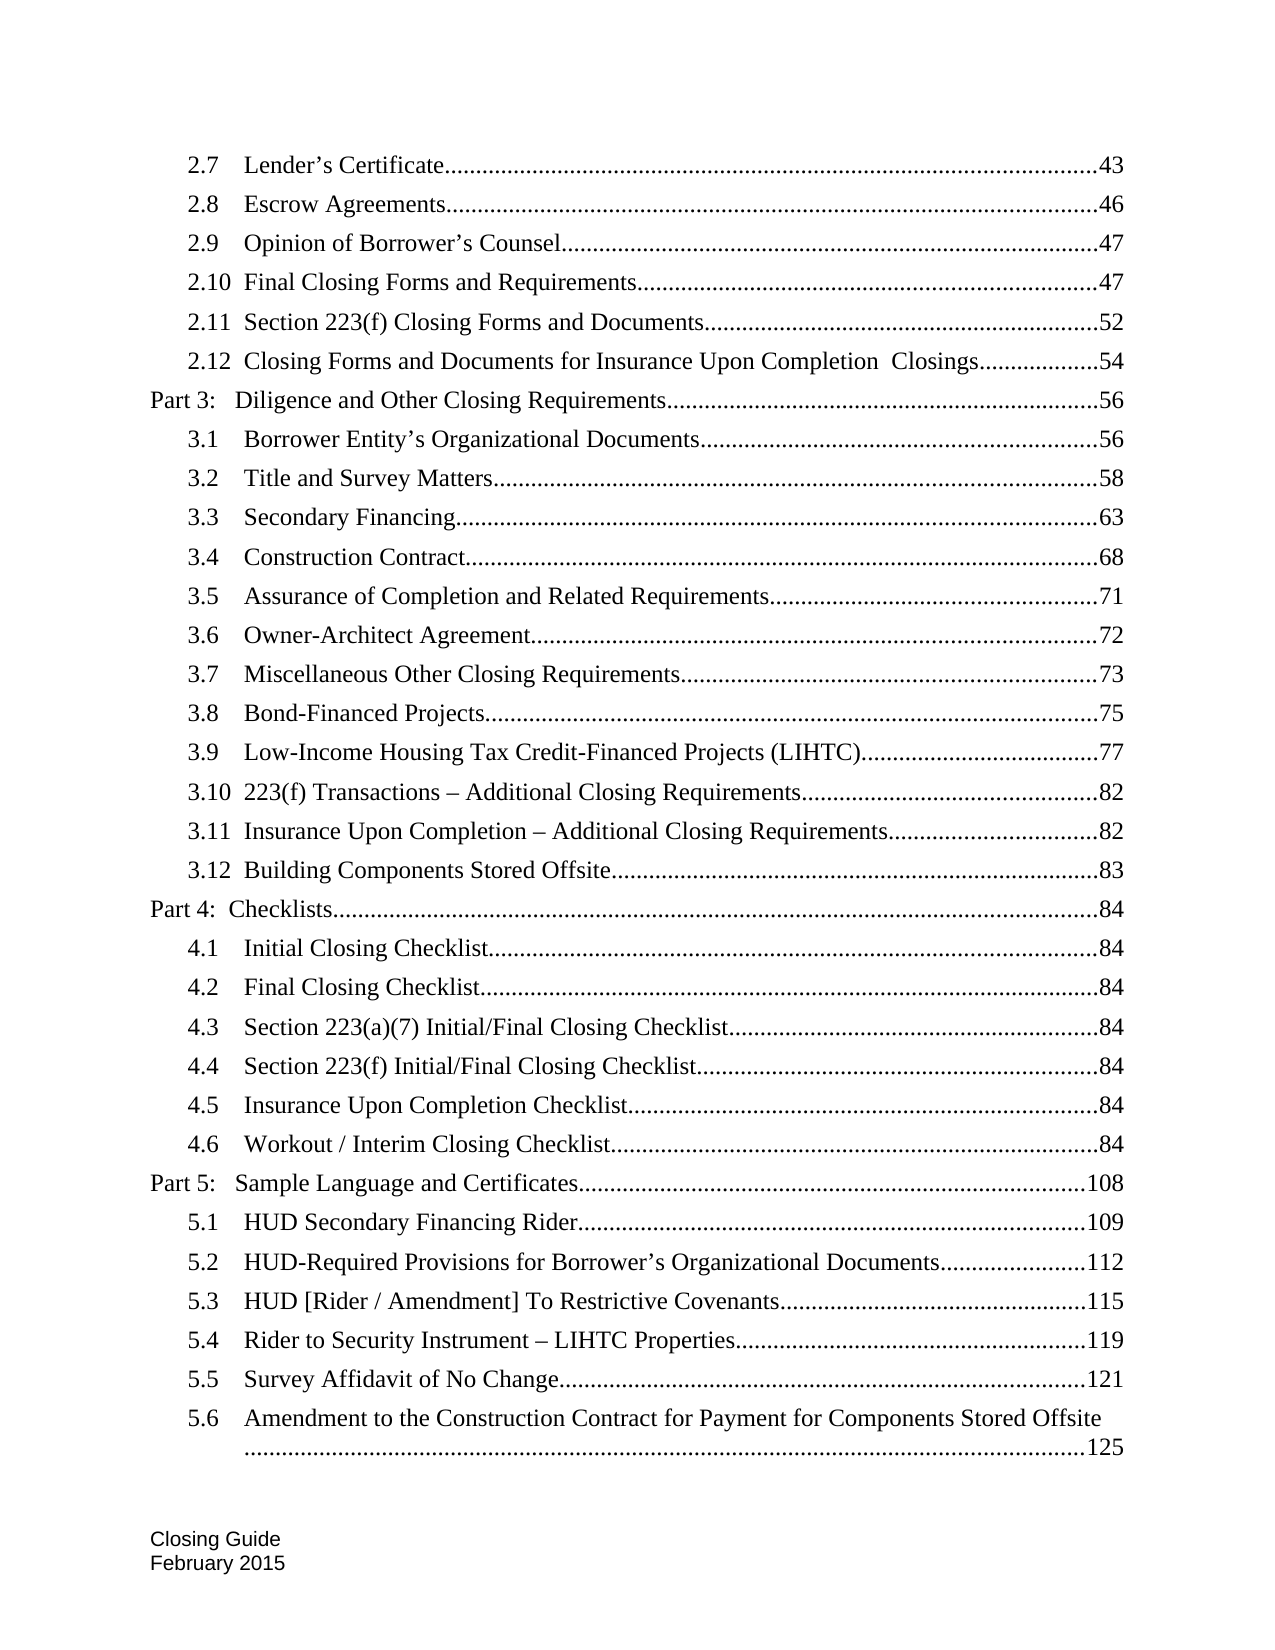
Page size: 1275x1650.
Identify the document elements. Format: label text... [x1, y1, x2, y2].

text 5.6 Amendment to the Construction Contract for Payment for Components Stored Offsite 125 [187, 1403, 1125, 1461]
text 2.12 Closing Forms and Documents for Insurance Upon Completion Closings 54 [187, 346, 1125, 374]
text 5.3 HUD [Rider / Amendment] To Restrictive Covenants 115 [187, 1286, 1125, 1314]
text 3.6 Owner-Architect Agreement 72 [187, 620, 1125, 649]
text 3.9 Low-Income Housing Tax Credit-Financed Projects (LIHTC). 77 [187, 737, 1125, 766]
text 3.2 Title and Survey Matters 58 [187, 463, 1125, 492]
text 4.2 Final Closing Checklist 84 [187, 972, 1125, 1001]
text 2.10 Final Closing Forms and Requirements 47 [187, 267, 1125, 296]
text Part 4: Checklists 84 [150, 894, 1125, 923]
text 4.1 Initial Closing Checklist 84 [187, 933, 1125, 962]
text 2.7 Lender’s Certificate 43 [187, 150, 1125, 179]
text 2.8 Escrow Agreements 46 [187, 189, 1125, 218]
text 5.5 Survey Affidavit of No Change 121 [187, 1364, 1125, 1393]
text Part 5: Sample Language and Certificates 108 [150, 1168, 1125, 1197]
text 4.3 Section 223(a)(7) Initial/Final Closing Checklist 84 [187, 1012, 1125, 1040]
text 3.12 Building Components Stored Offsite 83 [187, 855, 1125, 884]
text 3.10 223(f) Transactions – Additional Closing Requirements 82 [187, 777, 1125, 805]
text 3.8 Bond-Financed Projects. 75 [187, 698, 1125, 727]
text 4.4 Section 223(f) Initial/Final Closing Checklist 84 [187, 1051, 1125, 1079]
text 4.5 Insurance Upon Completion Checklist 84 [187, 1090, 1125, 1119]
text Part 3: Diligence and Other Closing Requirements 56 [150, 385, 1125, 414]
text 3.4 Construction Contract 68 [187, 542, 1125, 570]
text 3.1 Borrower Entity’s Organizational Documents 56 [187, 424, 1125, 453]
text 3.3 Secondary Financing 63 [187, 502, 1125, 531]
text 4.6 Workout / Interim Closing Checklist 84 [187, 1129, 1125, 1158]
text 2.9 Opinion of Borrower’s Counsel 47 [187, 228, 1125, 257]
text 3.7 Miscellaneous Other Closing Requirements 73 [187, 659, 1125, 688]
text 5.2 HUD-Required Provisions for Borrower’s Organizational Documents 112 [187, 1247, 1125, 1275]
text 5.1 HUD Secondary Financing Rider 109 [187, 1207, 1125, 1236]
text 3.11 Insurance Upon Completion – Additional Closing Requirements 82 [187, 816, 1125, 844]
text 2.11 Section 223(f) Closing Forms and Documents 52 [187, 307, 1125, 335]
text 5.4 Rider to Security Instrument – LIHTC Properties 119 [187, 1325, 1125, 1354]
text 3.5 Assurance of Completion and Related Requirements 71 [187, 581, 1125, 609]
